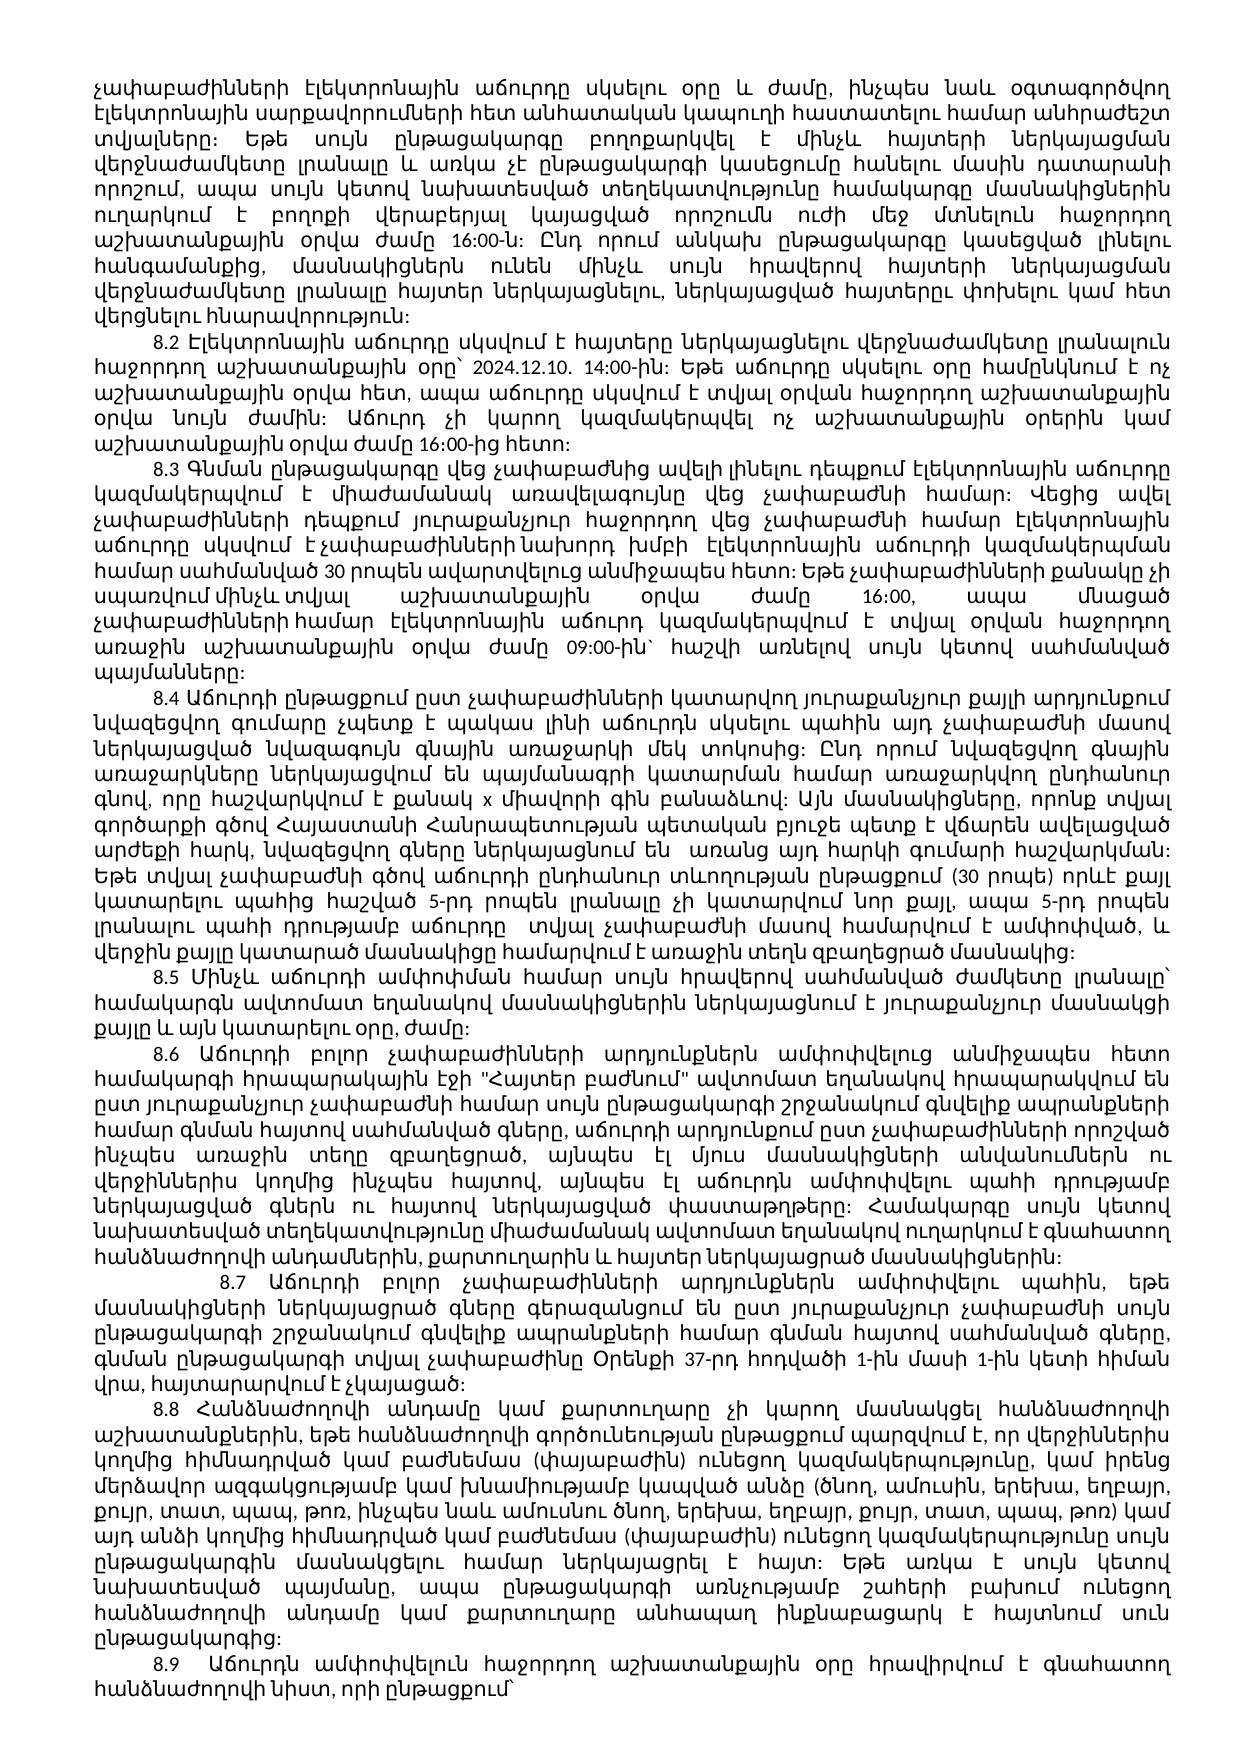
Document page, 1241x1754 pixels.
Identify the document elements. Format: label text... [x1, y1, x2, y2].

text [94, 75, 1171, 329]
text 8.2 Էլեկտրոնային աճուրդը սկսվում է հայտերը ներկայացնելու վերջնաժամկետը լրանալուն հաջորդող աշխատանքային օրը՝ 2024.12.10. 14:00 -ին: Եթե աճուրդը սկսելու օրը համընկնում է ոչ աշխատանքային օրվա հետ, ապա աճուրդը սկսվում է տվյալ օրվան հաջորդող աշխատանքային օրվա նույն ժամին: Աճուրդ չի կարող կազմակերպվել ոչ աշխատանքային օրերին կամ աշխատանքային օրվա ժամը 16։00-ից հետո: [94, 329, 1171, 456]
text 8.8 Հանձնաժողովի անդամը կամ քարտուղարը չի կարող մասնակցել հանձնաժողովի աշխատանքներին, եթե հանձնաժողովի գործունեության ընթացքում պարզվում է, որ վերջիններիս կողմից հիմնադրված կամ բաժնեմաս (փայաբաժին) ունեցող կազմակերպությունը, կամ իրենց մերձավոր ազգակցությամբ կամ խնամիությամբ կապված անձը (ծնող, ամուսին, երեխա, եղբայր, քույր, տատ, պապ, թոռ, ինչպես նաև ամուսնու ծնող, երեխա, եղբայր, քույր, տատ, պապ, թոռ) կամ այդ անձի կողմից հիմնադրված կամ բաժնեմաս (փայաբաժին) ունեցող կազմակերպությունը սույն ընթացակարգին մասնակցելու համար ներկայացրել է հայտ: Եթե առկա է սույն կետով նախատեսված պայմանը, ապա ընթացակարգի առնչությամբ շահերի բախում ունեցող հանձնաժողովի անդամը կամ քարտուղարը անհապաղ ինքնաբացարկ է հայտնում սուն ընթացակարգից: [94, 1397, 1171, 1651]
text 8.4 Աճուրդի ընթացքում ըստ չափաբաժինների կատարվող յուրաքանչյուր քայլի արդյունքում նվազեցվող գումարը չպետք է պակաս լինի աճուրդն սկսելու պահին այդ չափաբաժնի մասով ներկայացված նվազագույն գնային առաջարկի մեկ տոկոսից: Ընդ որում նվազեցվող գնային առաջարկները ներկայացվում են պայմանագրի կատարման համար առաջարկվող ընդհանուր գնով, որը հաշվարկվում է քանակ x միավորի գին բանաձևով: Այն մասնակիցները, որոնք տվյալ գործարքի գծով Հայաստանի Հանրապետության պետական բյուջե պետք է վճարեն ավելացված արժեքի հարկ, նվազեցվող գները ներկայացնում են առանց այդ հարկի գումարի հաշվարկման: Եթե տվյալ չափաբաժնի գծով աճուրդի ընդհանուր տևողության ընթացքում (30 րոպե) որևէ քայլ կատարելու պահից հաշված 5-րդ րոպեն լրանալը չի կատարվում նոր քայլ, ապա 5-րդ րոպեն լրանալու պահի դրությամբ աճուրդը տվյալ չափաբաժնի մասով համարվում է ամփոփված, և վերջին քայլը կատարած մասնակիցը համարվում է առաջին տեղն զբաղեցրած մասնակից: [94, 685, 1171, 964]
text 8.6 Աճուրդի բոլոր չափաբաժինների արդյունքներն ամփոփվելուց անմիջապես հետո համակարգի հրապարակային էջի "Հայտեր բաժնում" ավտոմատ եղանակով հրապարակվում են ըստ յուրաքանչյուր չափաբաժնի համար սույն ընթացակարգի շրջանակում գնվելիք ապրանքների համար գնման հայտով սահմանված գները, աճուրդի արդյունքում ըստ չափաբաժինների որոշված ինչպես առաջին տեղը զբաղեցրած, այնպես էլ մյուս մասնակիցների անվանումներն ու վերջիններիս կողմից ինչպես հայտով, այնպես էլ աճուրդն ամփոփվելու պահի դրությամբ ներկայացված գներն ու հայտով ներկայացված փաստաթղթերը: Համակարգը սույն կետով նախատեսված տեղեկատվությունը միաժամանակ ավտոմատ եղանակով ուղարկում է գնահատող հանձնաժողովի անդամներին, քարտուղարին և հայտեր ներկայացրած մասնակիցներին: [94, 1041, 1171, 1269]
text 8.5 Մինչև աճուրդի ամփոփման համար սույն հրավերով սահմանված ժամկետը լրանալը՝ համակարգն ավտոմատ եղանակով մասնակիցներին ներկայացնում է յուրաքանչյուր մասնակցի քայլը և այն կատարելու օրը, ժամը: [94, 964, 1171, 1041]
text 8.3 Գնման ընթացակարգը վեց չափաբաժնից ավելի լինելու դեպքում էլեկտրոնային աճուրդը կազմակերպվում է միաժամանակ առավելագույնը վեց չափաբաժնի համար: Վեցից ավել չափաբաժինների դեպքում յուրաքանչյուր հաջորդող վեց չափաբաժնի համար էլեկտրոնային աճուրդը սկսվում է չափաբաժինների նախորդ խմբի էլեկտրոնային աճուրդի կազմակերպման համար սահմանված 30 րոպեն ավարտվելուց անմիջապես հետո: Եթե չափաբաժինների քանակը չի սպառվում մինչև տվյալ աշխատանքային օրվա ժամը 16։00, ապա մնացած չափաբաժինների համար էլեկտրոնային աճուրդ կազմակերպվում է տվյալ օրվան հաջորդող առաջին աշխատանքային օրվա ժամը 09:00-ին` հաշվի առնելով սույն կետով սահմանված պայմանները: [94, 456, 1171, 685]
text 8.9 Աճուրդն ամփոփվելուն հաջորդող աշխատանքային օրը հրավիրվում է գնահատող հանձնաժողովի նիստ, որի ընթացքում՝ [94, 1651, 1171, 1702]
text 8.7 Աճուրդի բոլոր չափաբաժինների արդյունքներն ամփոփվելու պահին, եթե մասնակիցների ներկայացրած գները գերազանցում են ըստ յուրաքանչյուր չափաբաժնի սույն ընթացակարգի շրջանակում գնվելիք ապրանքների համար գնման հայտով սահմանված գները, գնման ընթացակարգի տվյալ չափաբաժինը Օրենքի 37-րդ հոդվածի 1-ին մասի 1-ին կետի հիման վրա, հայտարարվում է չկայացած: [94, 1269, 1171, 1397]
